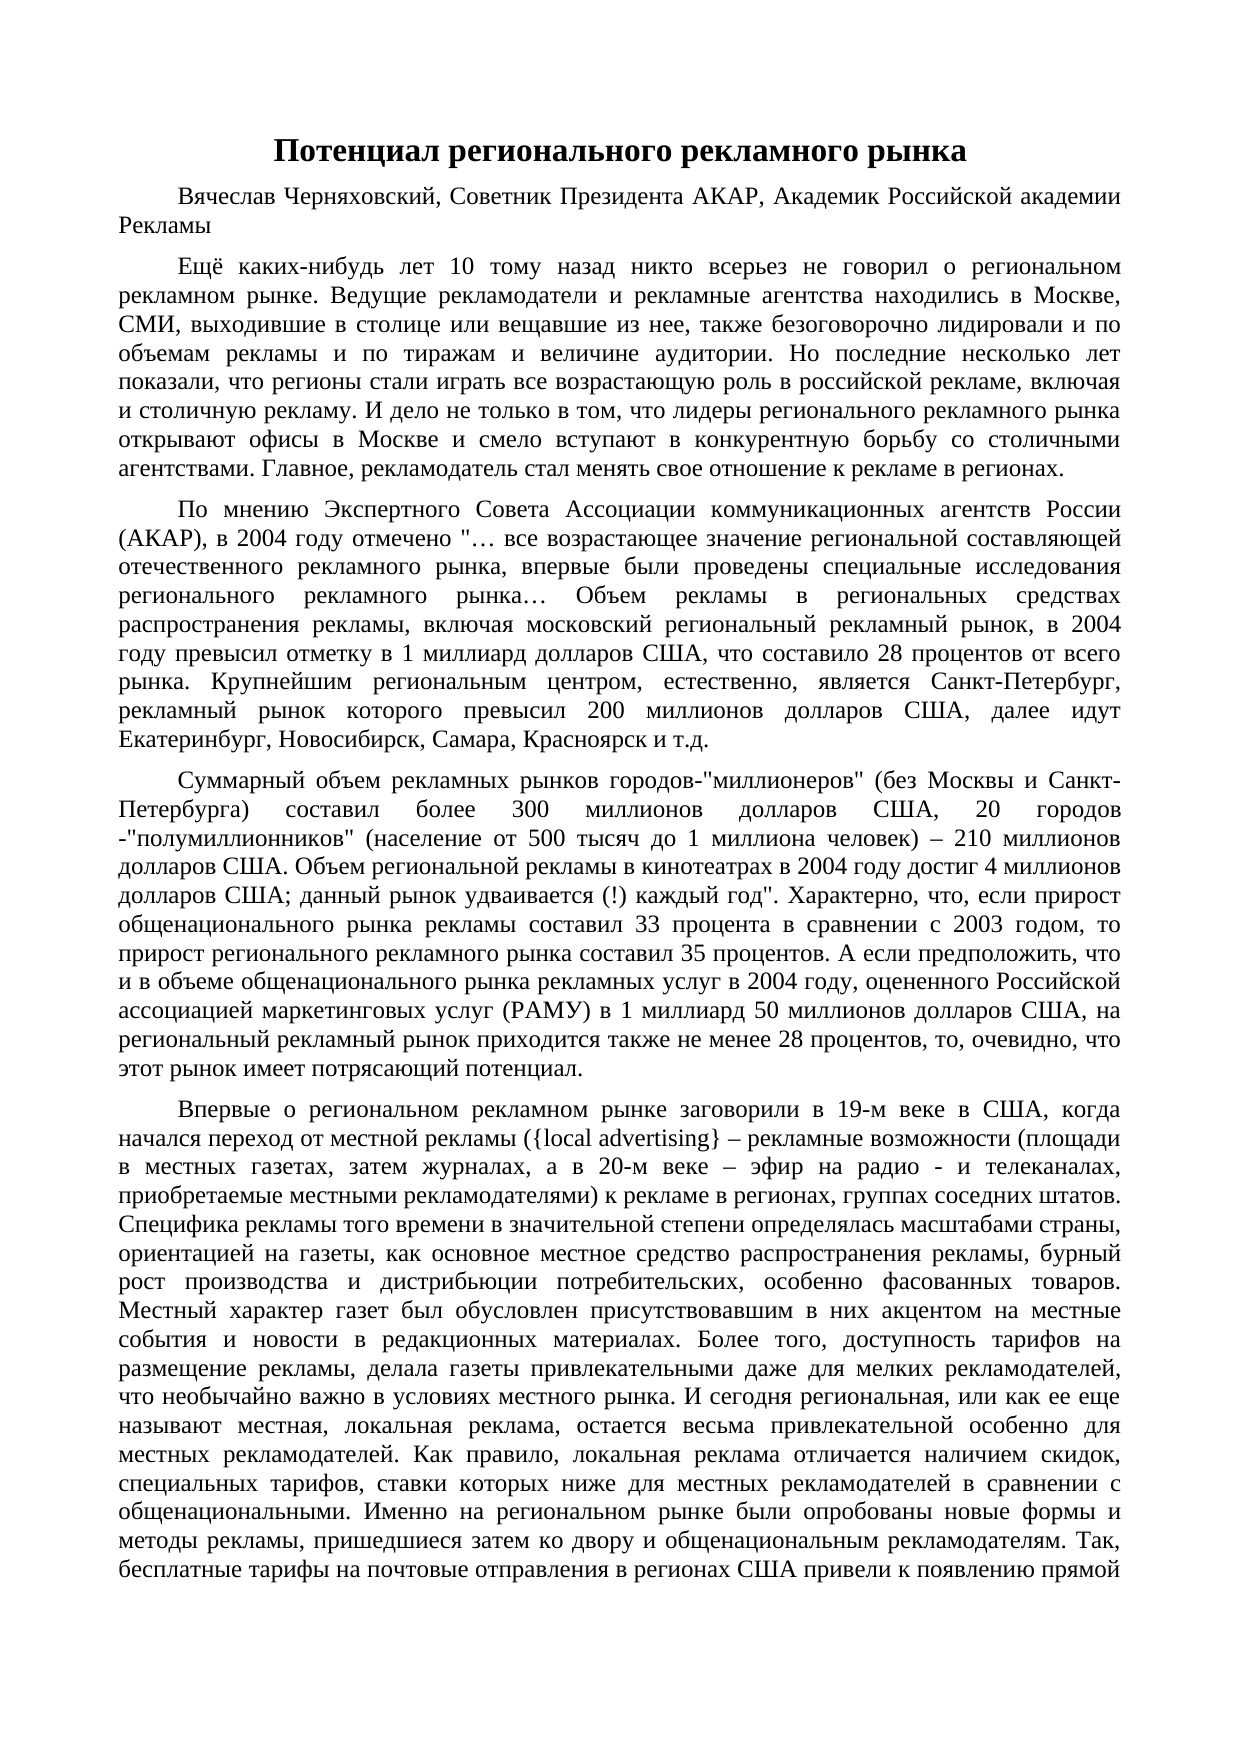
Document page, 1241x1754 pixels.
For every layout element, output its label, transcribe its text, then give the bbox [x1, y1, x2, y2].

text По мнению Экспертного Совета Ассоциации коммуникационных агентств России (АКАР), в 2004 году отмечено "… все возрастающее значение региональной составляющей отечественного рекламного рынка, впервые были проведены специальные исследования регионального рекламного рынка… Объем рекламы в региональных средствах распространения рекламы, включая московский региональный рекламный рынок, в 2004 году превысил отметку в 1 миллиард долларов США, что составило 28 процентов от всего рынка. Крупнейшим региональным центром, естественно, является Санкт-Петербург, рекламный рынок которого превысил 200 миллионов долларов США, далее идут Екатеринбург, Новосибирск, Самара, Красноярск и т.д. [118, 494, 1122, 753]
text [118, 1094, 1122, 1583]
text Потенциал регионального рекламного рынка [118, 131, 1122, 169]
text Суммарный объем рекламных рынков городов-"миллионеров" (без Москвы и Санкт-Петербурга) составил более 300 миллионов долларов США, 20 городов -"полумиллионников" (население от 500 тысяч до 1 миллиона человек) – 210 миллионов долларов США. Объем региональной рекламы в кинотеатрах в 2004 году достиг 4 миллионов долларов США; данный рынок удваивается (!) каждый год". Характерно, что, если прирост общенационального рынка рекламы составил 33 процента в сравнении с 2003 годом, то прирост регионального рекламного рынка составил 35 процентов. А если предположить, что и в объеме общенационального рынка рекламных услуг в 2004 году, оцененного Российской ассоциацией маркетинговых услуг (РАМУ) в 1 миллиард 50 миллионов долларов США, на региональный рекламный рынок приходится также не менее 28 процентов, то, очевидно, что этот рынок имеет потрясающий потенциал. [118, 765, 1122, 1081]
text Ещё каких-нибудь лет 10 тому назад никто всерьез не говорил о региональном рекламном рынке. Ведущие рекламодатели и рекламные агентства находились в Москве, СМИ, выходившие в столице или вещавшие из нее, также безоговорочно лидировали и по объемам рекламы и по тиражам и величине аудитории. Но последние несколько лет показали, что регионы стали играть все возрастающую роль в российской рекламе, включая и столичную рекламу. И дело не только в том, что лидеры регионального рекламного рынка открывают офисы в Москве и смело вступают в конкурентную борьбу со столичными агентствами. Главное, рекламодатель стал менять свое отношение к рекламе в регионах. [118, 251, 1122, 481]
text Вячеслав Черняховский, Советник Президента АКАР, Академик Российской академии Рекламы [118, 181, 1122, 239]
